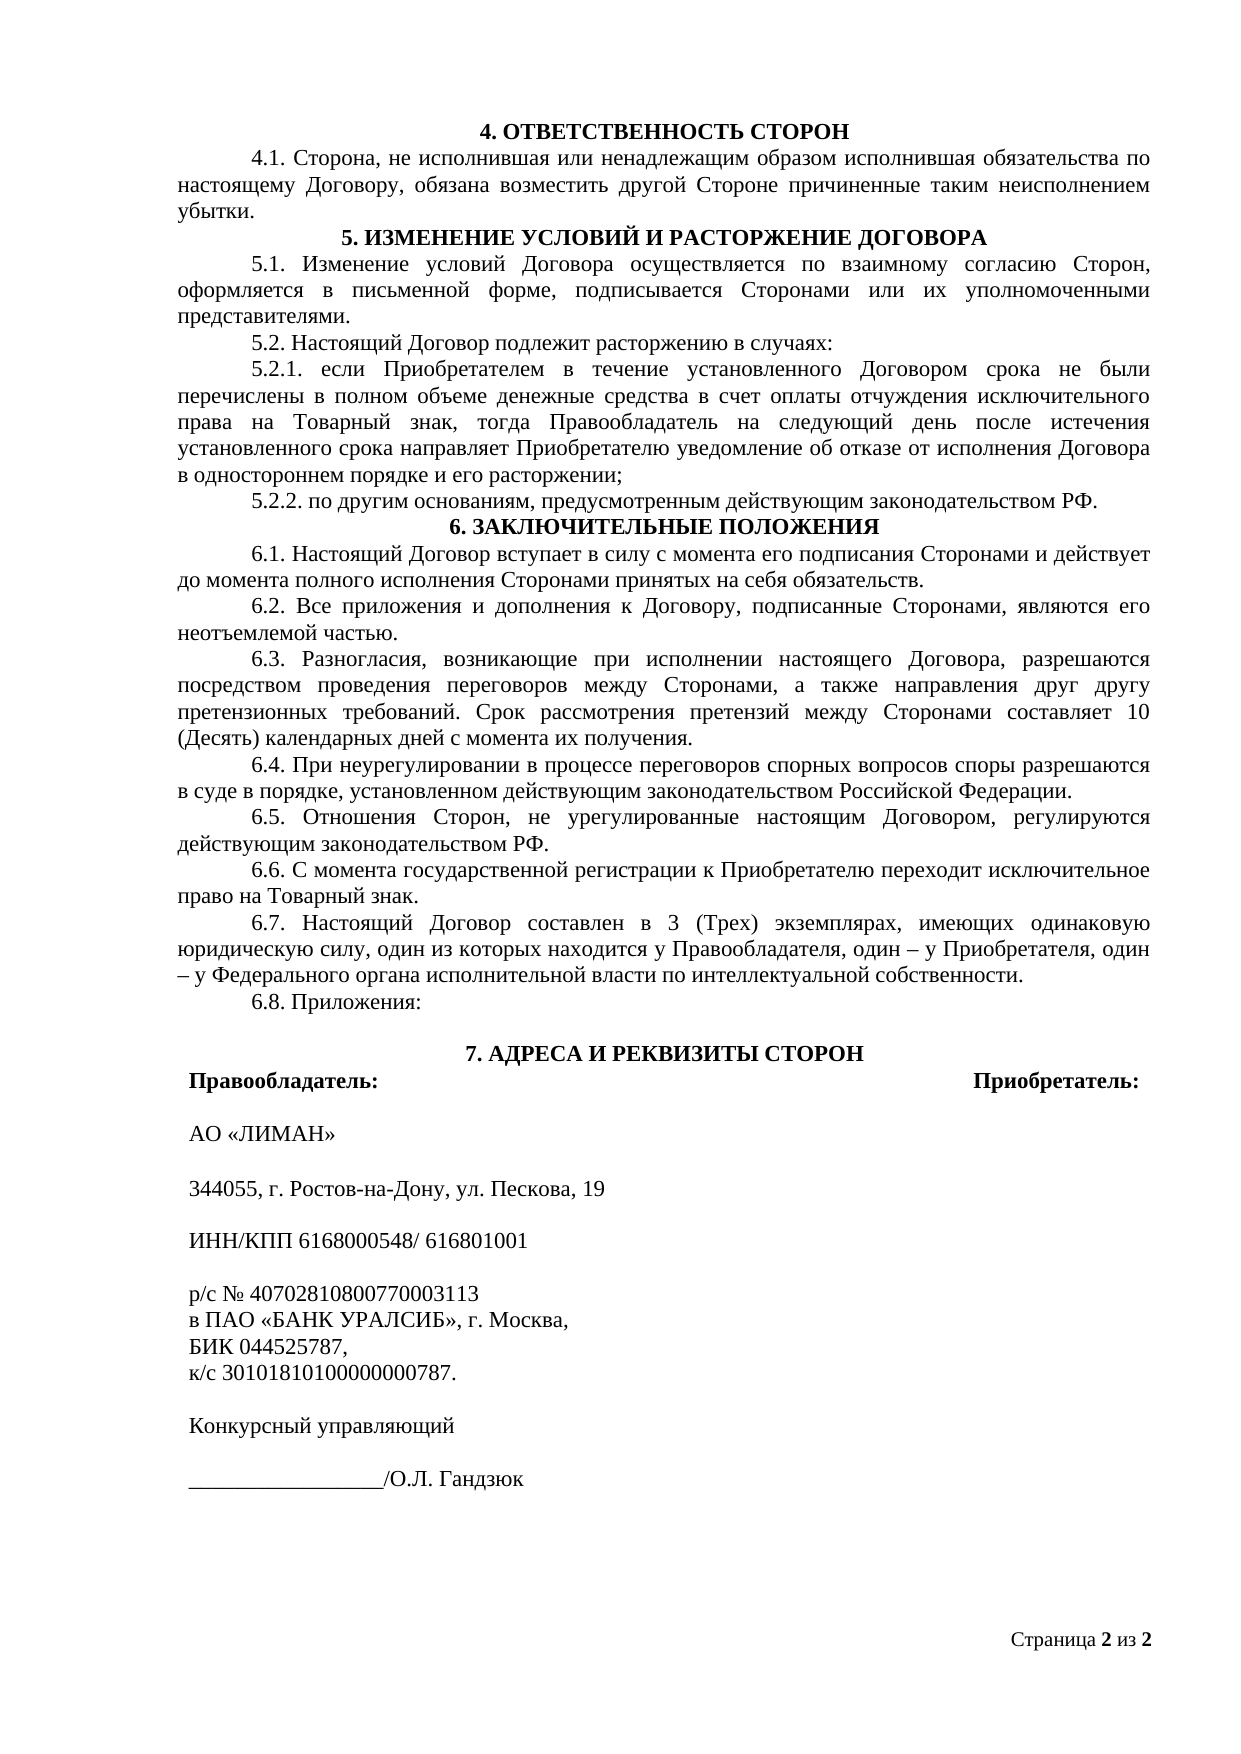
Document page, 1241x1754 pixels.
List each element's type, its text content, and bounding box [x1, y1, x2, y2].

text 5.2.1. если Приобретателем в течение установленного Договором срока не были перечислены в полном объеме денежные средства в счет оплаты отчуждения исключительного права на Товарный знак, тогда Правообладатель на следующий день после истечения установленного срока направляет Приобретателю уведомление об отказе от исполнения Договора в одностороннем порядке и его расторжении; [177, 355, 1152, 487]
text 7. АДРЕСА И РЕКВИЗИТЫ СТОРОН [177, 1041, 1152, 1067]
table_header Приобретатель: [664, 1067, 1151, 1491]
text 6.3. Разногласия, возникающие при исполнении настоящего Договора, разрешаются посредством проведения переговоров между Сторонами, а также направления друг другу претензионных требований. Срок рассмотрения претензий между Сторонами составляет 10 (Десять) календарных дней с момента их получения. [177, 645, 1152, 751]
text 6.8. Приложения: [177, 988, 1152, 1014]
text 4.1. Сторона, не исполнившая или ненадлежащим образом исполнившая обязательства по настоящему Договору, обязана возместить другой Стороне причиненные таким неисполнением убытки. [177, 144, 1152, 223]
text 4. ОТВЕТСТВЕННОСТЬ СТОРОН [177, 118, 1152, 144]
text 6.4. При неурегулировании в процессе переговоров спорных вопросов споры разрешаются в суде в порядке, установленном действующим законодательством Российской Федерации. [177, 751, 1152, 803]
text 5.2.2. по другим основаниям, предусмотренным действующим законодательством РФ. [177, 487, 1152, 513]
text 6.6. С момента государственной регистрации к Приобретателю переходит исключительное право на Товарный знак. [177, 856, 1152, 909]
table_header Правообладатель: АО «ЛИМАН» 344055, г. Ростов-на-Дону, ул. Пескова, 19 ИНН/КПП 6168000548/ 616801001 р/с № 40702810800770003113 в ПАО «БАНК УРАЛСИБ», г. Москва, БИК 044525787, к/с 30101810100000000787. Конкурсный управляющий _________________/О.Л. Гандзюк [177, 1067, 664, 1491]
text 6.2. Все приложения и дополнения к Договору, подписанные Сторонами, являются его неотъемлемой частью. [177, 592, 1152, 645]
text 6.1. Настоящий Договор вступает в силу с момента его подписания Сторонами и действует до момента полного исполнения Сторонами принятых на себя обязательств. [177, 540, 1152, 592]
text 5. ИЗМЕНЕНИЕ УСЛОВИЙ И РАСТОРЖЕНИЕ ДОГОВОРА [177, 223, 1152, 250]
text 6.7. Настоящий Договор составлен в 3 (Трех) экземплярах, имеющих одинаковую юридическую силу, один из которых находится у Правообладателя, один – у Приобретателя, один – у Федерального органа исполнительной власти по интеллектуальной собственности. [177, 909, 1152, 988]
text 5.2. Настоящий Договор подлежит расторжению в случаях: [177, 329, 1152, 355]
text 6.5. Отношения Сторон, не урегулированные настоящим Договором, регулируются действующим законодательством РФ. [177, 803, 1152, 856]
text 5.1. Изменение условий Договора осуществляется по взаимному согласию Сторон, оформляется в письменной форме, подписывается Сторонами или их уполномоченными представителями. [177, 250, 1152, 329]
text 6. ЗАКЛЮЧИТЕЛЬНЫЕ ПОЛОЖЕНИЯ [177, 513, 1152, 540]
